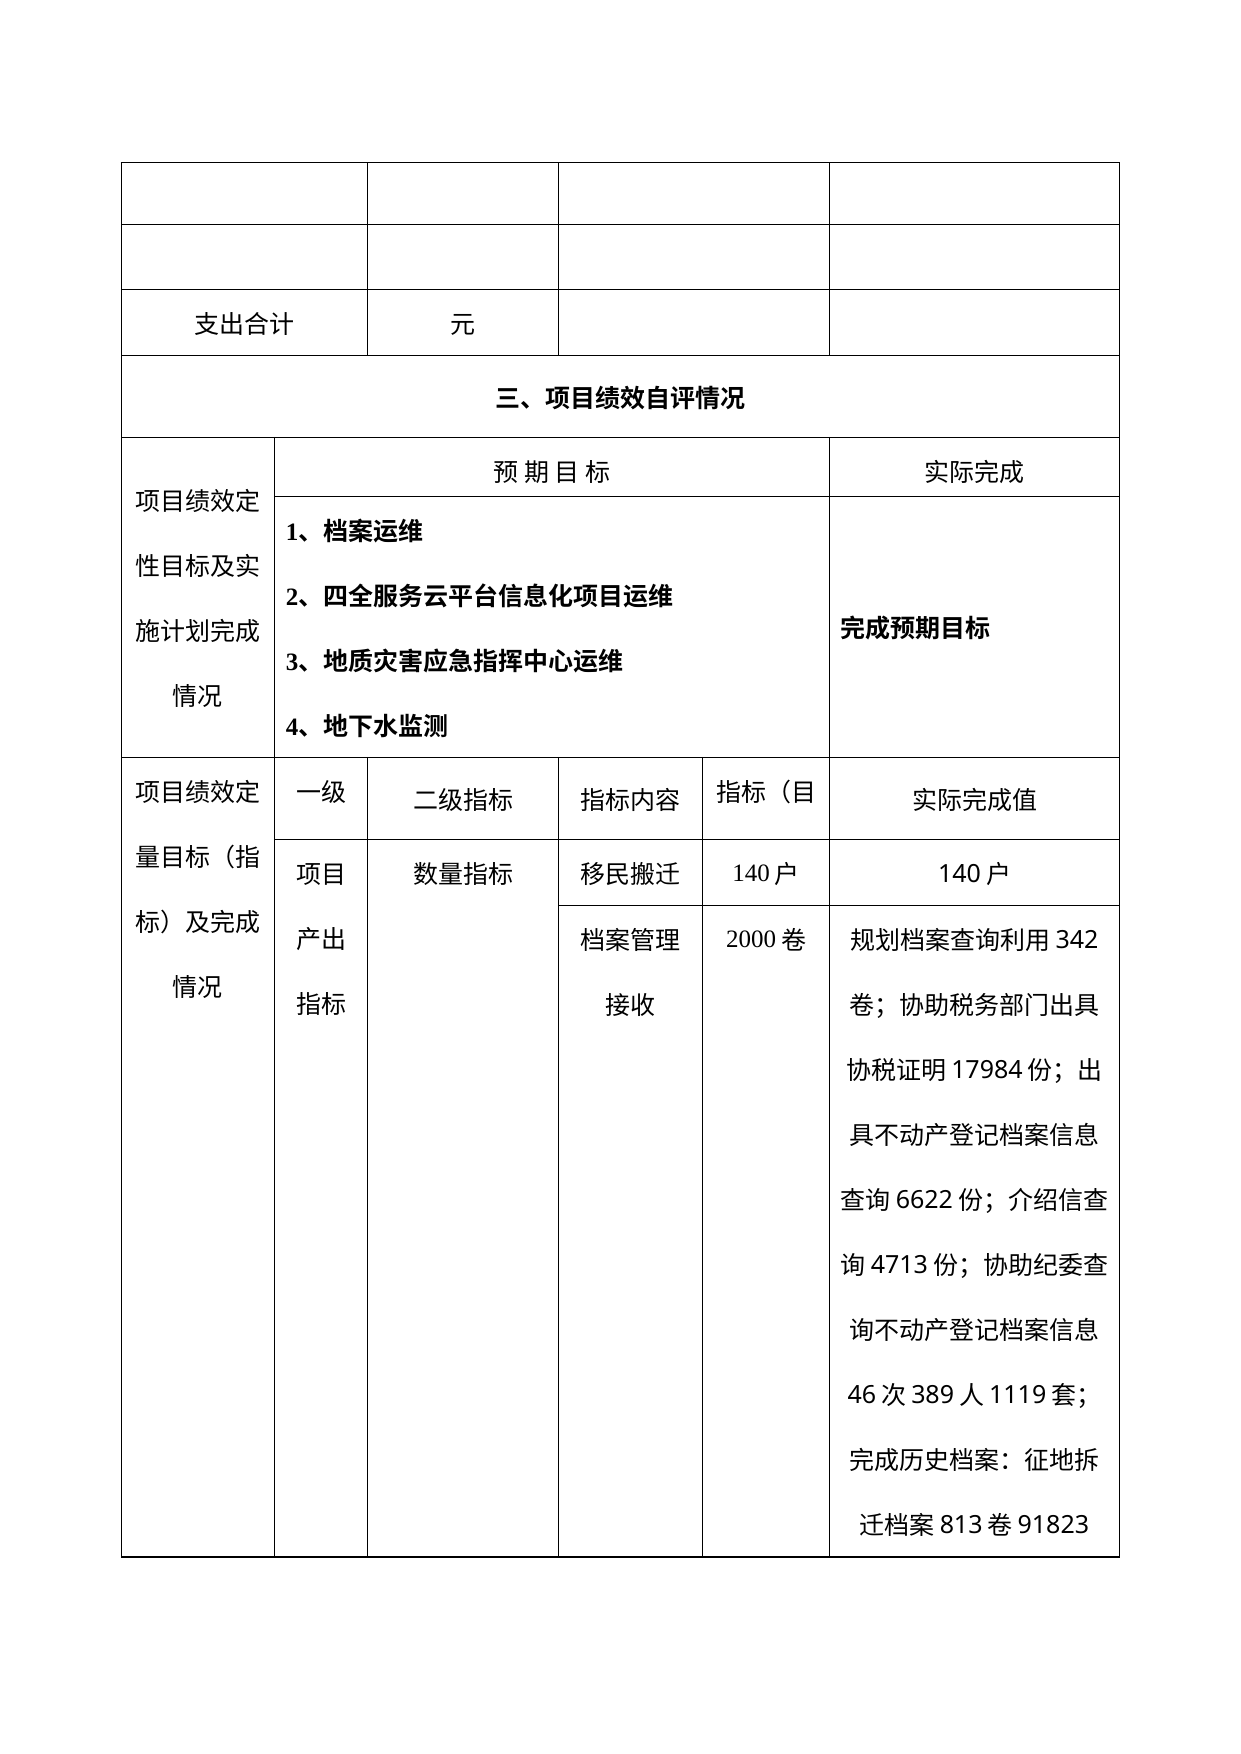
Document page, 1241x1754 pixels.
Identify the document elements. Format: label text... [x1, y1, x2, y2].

table_cell 元 [368, 290, 558, 355]
table_cell 支出合计 [122, 290, 367, 355]
table_cell [559, 225, 829, 289]
table_cell 二级指标 [368, 758, 558, 839]
table_cell 实际完成 [830, 438, 1119, 496]
table_cell 一级指标 [275, 758, 367, 839]
table_cell 移民搬迁 [559, 840, 702, 905]
table_cell [559, 290, 829, 355]
table_cell [559, 163, 829, 224]
table_cell 项目产出指标 [275, 840, 367, 1556]
table_cell 完成预期目标 [830, 497, 1119, 757]
table_cell [368, 163, 558, 224]
table_cell [368, 225, 558, 289]
table_cell 140户 [830, 840, 1119, 905]
table_cell 项目绩效定量目标（指标）及完成情况 [122, 758, 274, 1556]
table_cell [830, 290, 1119, 355]
table_cell 档案管理接收 [559, 906, 702, 1556]
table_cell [830, 906, 1119, 1556]
table_cell 实际完成值 [830, 758, 1119, 839]
table_cell [122, 225, 367, 289]
table_cell 三、项目绩效自评情况 [122, 356, 1119, 437]
table_cell 指标内容 [559, 758, 702, 839]
table_cell 数量指标 [368, 840, 558, 1556]
table_cell 1、档案运维 2、四全服务云平台信息化项目运维 3、地质灾害应急指挥中心运维 4、地下水监测 [275, 497, 829, 757]
table_cell [122, 163, 367, 224]
table_cell 2000卷 [703, 906, 829, 1556]
table_cell 140户 [703, 840, 829, 905]
table_cell [830, 225, 1119, 289]
table_cell [830, 163, 1119, 224]
table_cell 预 期 目 标 [275, 438, 829, 496]
table_cell 指标（目标）值 [703, 758, 829, 839]
table_cell 项目绩效定性目标及实施计划完成情况 [122, 438, 274, 757]
